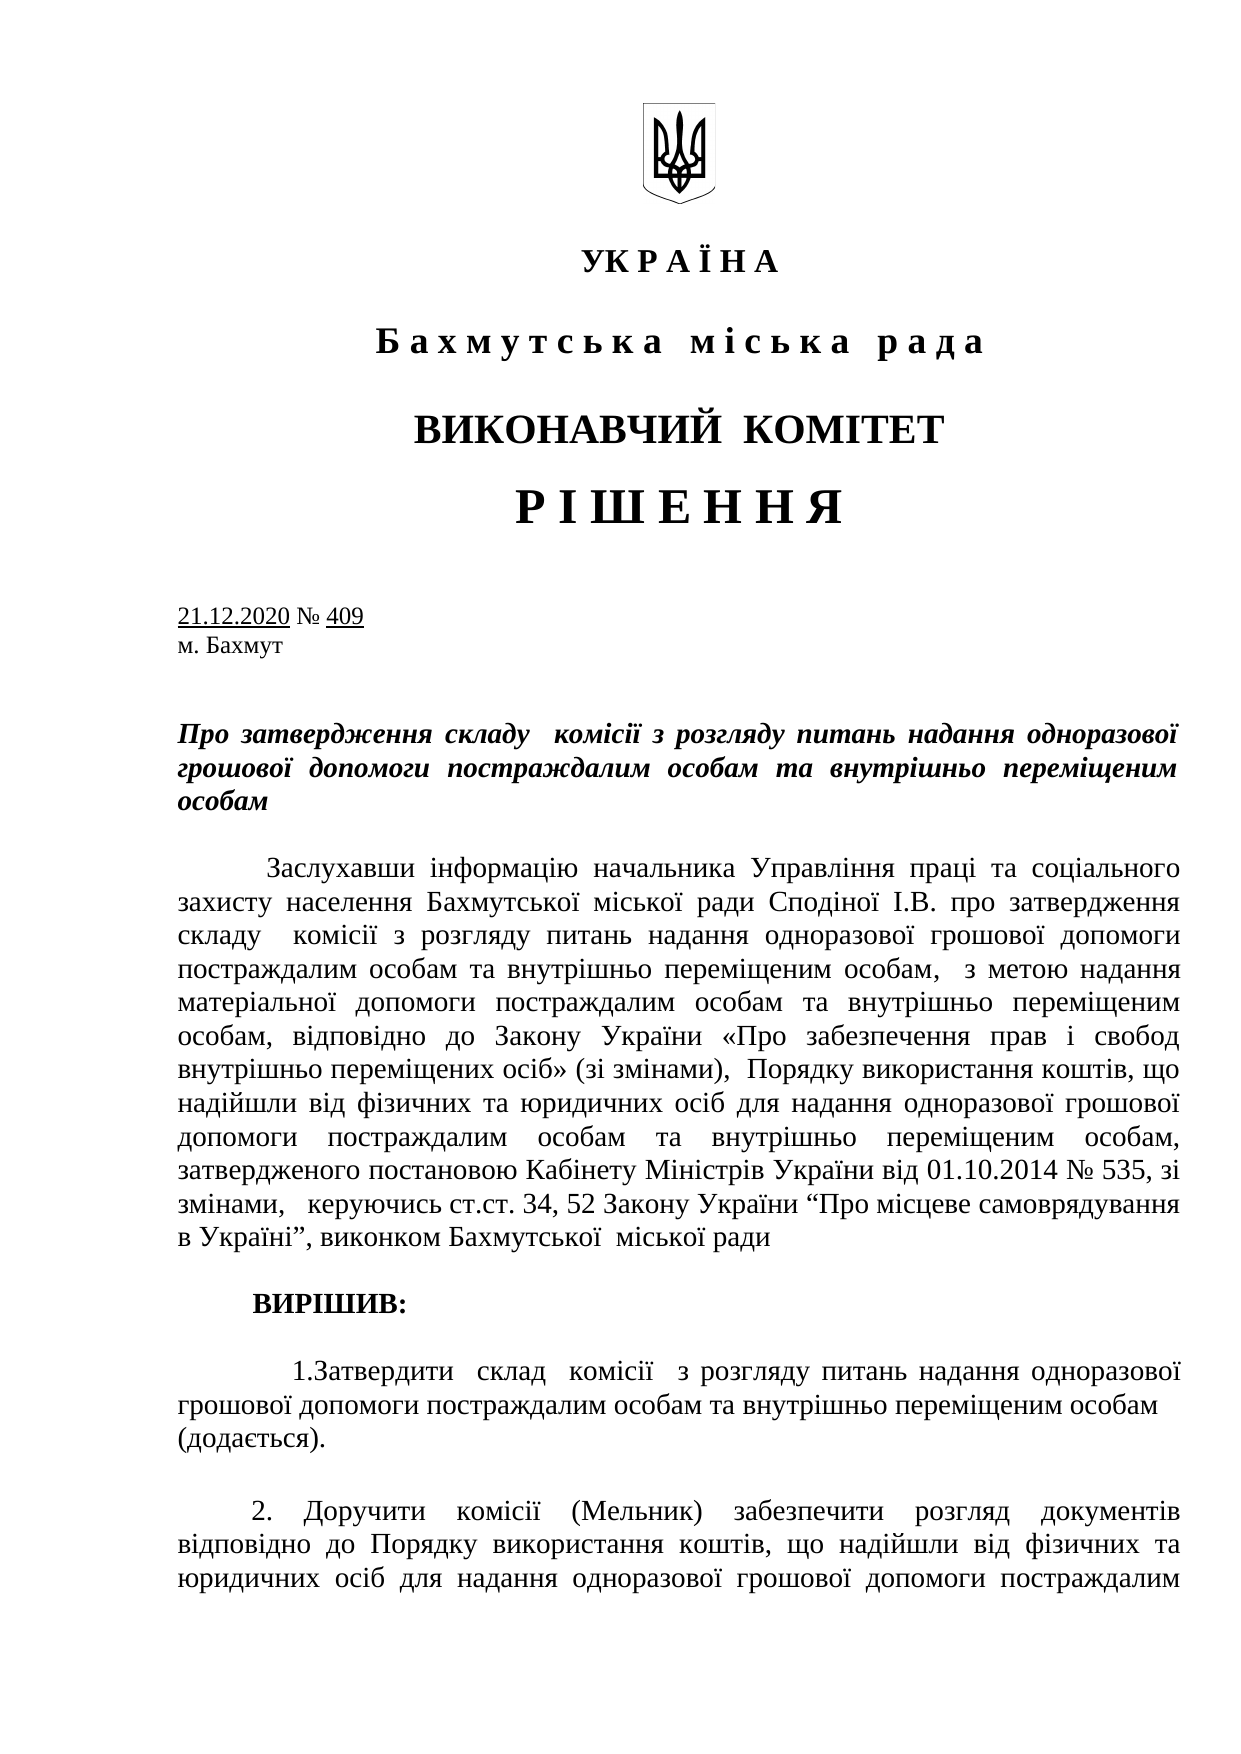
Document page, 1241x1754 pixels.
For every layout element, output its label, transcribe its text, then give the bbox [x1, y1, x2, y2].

text 1.Затвердити склад комісії з розгляду питань надання одноразової грошової допомоги постраждалим особам та внутрішньо переміщеним особам [177, 1353, 1181, 1421]
text Р І Ш Е Н Н Я [177, 477, 1181, 534]
subtitle ВИКОНАВЧИЙ КОМІТЕТ [177, 405, 1181, 453]
subtitle УК Р А Ї Н А [177, 242, 1181, 280]
text ВИРІШИВ: [177, 1286, 1181, 1320]
text Б а х м у т с ь к а м і с ь к а р а д а [177, 318, 1181, 362]
picture [643, 103, 715, 204]
text Заслухавши інформацію начальника Управління праці та соціального захисту населення Бахмутської міської ради Сподіної І.В. про затвердження складу комісії з розгляду питань надання одноразової грошової допомоги постраждалим особам та внутрішньо переміщеним особам, з метою надання матеріальної допомоги постраждалим особам та внутрішньо переміщеним особам, відповідно до Закону України «Про забезпечення прав і свобод внутрішньо переміщених осіб» (зі змінами), Порядку використання коштів, що надійшли від фізичних та юридичних осіб для надання одноразової грошової допомоги постраждалим особам та внутрішньо переміщеним особам, затвердженого постановою Кабінету Міністрів України від 01.10.2014 № 535, зі змінами, керуючись ст.ст. 34, 52 Закону України “Про місцеве самоврядування в Україні”, виконком Бахмутської міської ради [177, 850, 1181, 1253]
text м. Бахмут [177, 630, 1181, 659]
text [177, 1493, 1181, 1593]
list (додається). [177, 1421, 1181, 1454]
text 21.12.2020 № 409 [177, 601, 1181, 630]
text Про затвердження складу комісії з розгляду питань надання одноразової грошової допомоги постраждалим особам та внутрішньо переміщеним особам [177, 716, 1181, 817]
